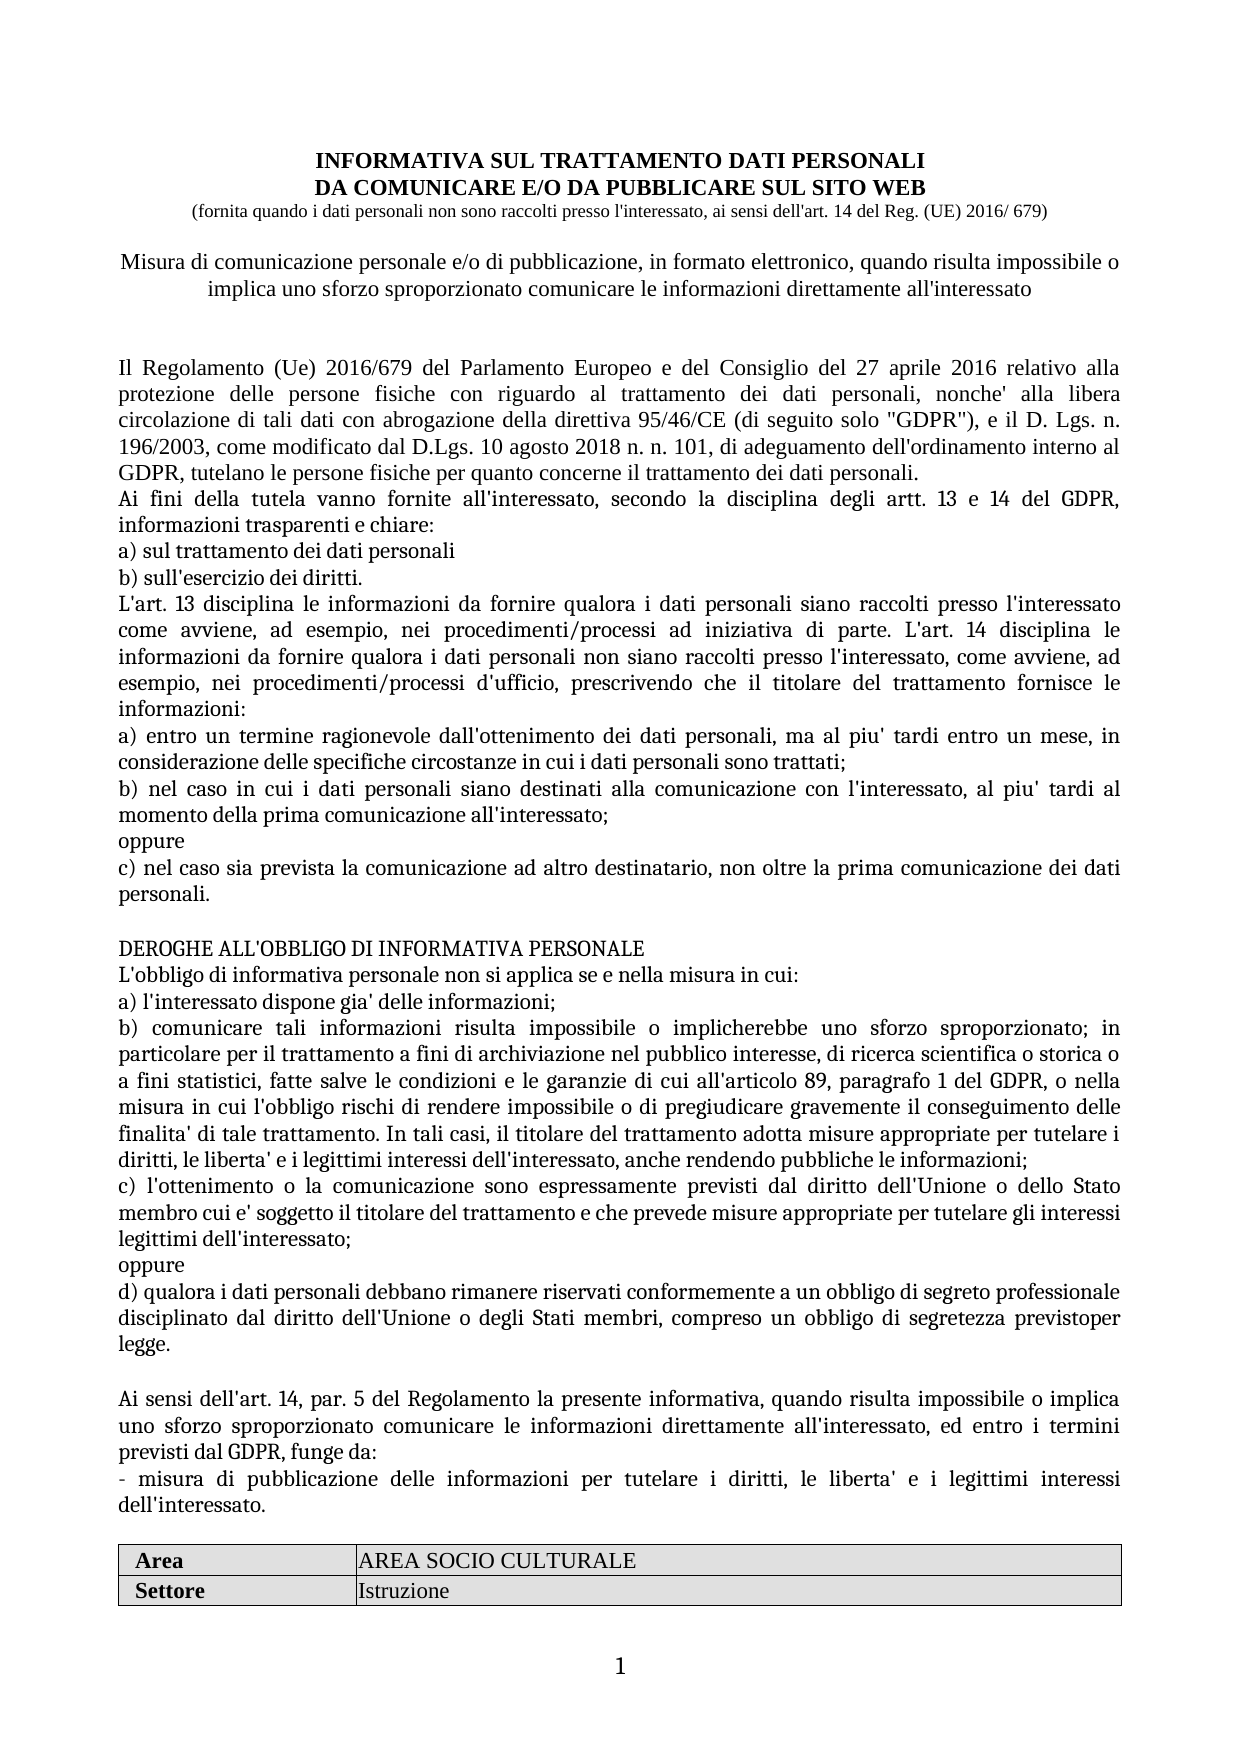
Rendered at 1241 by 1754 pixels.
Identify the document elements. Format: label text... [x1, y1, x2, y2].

text oppure [118, 828, 1122, 854]
text DA COMUNICARE E/O DA PUBBLICARE SUL SITO WEB [118, 174, 1122, 200]
text b) nel caso in cui i dati personali siano destinati alla comunicazione con l'interessato, al piu' tardi al momento della prima comunicazione all'interessato; [118, 775, 1122, 828]
text - misura di pubblicazione delle informazioni per tutelare i diritti, le liberta' e i legittimi interessi dell'interessato. [118, 1465, 1122, 1518]
text (fornita quando i dati personali non sono raccolti presso l'interessato, ai sensi dell'art. 14 del Reg. (UE) 2016/ 679) [118, 200, 1122, 222]
text INFORMATIVA SUL TRATTAMENTO DATI PERSONALI [118, 148, 1122, 174]
text c) l'ottenimento o la comunicazione sono espressamente previsti dal diritto dell'Unione o dello Stato membro cui e' soggetto il titolare del trattamento e che prevede misure appropriate per tutelare gli interessi legittimi dell'interessato; [118, 1173, 1122, 1252]
table_cell Settore [119, 1576, 356, 1605]
text oppure [118, 1252, 1122, 1278]
text L'art. 13 disciplina le informazioni da fornire qualora i dati personali siano raccolti presso l'interessato come avviene, ad esempio, nei procedimenti/processi ad iniziativa di parte. L'art. 14 disciplina le informazioni da fornire qualora i dati personali non siano raccolti presso l'interessato, come avviene, ad esempio, nei procedimenti/processi d'ufficio, prescrivendo che il titolare del trattamento fornisce le informazioni: [118, 591, 1122, 723]
table_header Area [119, 1545, 356, 1575]
text L'obbligo di informativa personale non si applica se e nella misura in cui: [118, 962, 1122, 988]
text b) comunicare tali informazioni risulta impossibile o implicherebbe uno sforzo sproporzionato; in particolare per il trattamento a fini di archiviazione nel pubblico interesse, di ricerca scientifica o storica o a fini statistici, fatte salve le condizioni e le garanzie di cui all'articolo 89, paragrafo 1 del GDPR, o nella misura in cui l'obbligo rischi di rendere impossibile o di pregiudicare gravemente il conseguimento delle finalita' di tale trattamento. In tali casi, il titolare del trattamento adotta misure appropriate per tutelare i diritti, le liberta' e i legittimi interessi dell'interessato, anche rendendo pubbliche le informazioni; [118, 1015, 1122, 1173]
text Ai fini della tutela vanno fornite all'interessato, secondo la disciplina degli artt. 13 e 14 del GDPR, informazioni trasparenti e chiare: [118, 485, 1122, 538]
text Il Regolamento (Ue) 2016/679 del Parlamento Europeo e del Consiglio del 27 aprile 2016 relativo alla protezione delle persone fisiche con riguardo al trattamento dei dati personali, nonche' alla libera circolazione di tali dati con abrogazione della direttiva 95/46/CE (di seguito solo "GDPR"), e il D. Lgs. n. 196/2003, come modificato dal D.Lgs. 10 agosto 2018 n. n. 101, di adeguamento dell'ordinamento interno al GDPR, tutelano le persone fisiche per quanto concerne il trattamento dei dati personali. [118, 354, 1122, 485]
text Ai sensi dell'art. 14, par. 5 del Regolamento la presente informativa, quando risulta impossibile o implica uno sforzo sproporzionato comunicare le informazioni direttamente all'interessato, ed entro i termini previsti dal GDPR, funge da: [118, 1386, 1122, 1465]
text Misura di comunicazione personale e/o di pubblicazione, in formato elettronico, quando risulta impossibile o implica uno sforzo sproporzionato comunicare le informazioni direttamente all'interessato [118, 248, 1122, 301]
text b) sull'esercizio dei diritti. [118, 564, 1122, 591]
text DEROGHE ALL'OBBLIGO DI INFORMATIVA PERSONALE [118, 936, 1122, 962]
text d) qualora i dati personali debbano rimanere riservati conformemente a un obbligo di segreto professionale disciplinato dal diritto dell'Unione o degli Stati membri, compreso un obbligo di segretezza previstoper legge. [118, 1278, 1122, 1357]
text a) entro un termine ragionevole dall'ottenimento dei dati personali, ma al piu' tardi entro un mese, in considerazione delle specifiche circostanze in cui i dati personali sono trattati; [118, 723, 1122, 775]
table_header AREA SOCIO CULTURALE [357, 1545, 1121, 1575]
text a) l'interessato dispone gia' delle informazioni; [118, 988, 1122, 1015]
text a) sul trattamento dei dati personali [118, 538, 1122, 564]
text c) nel caso sia prevista la comunicazione ad altro destinatario, non oltre la prima comunicazione dei dati personali. [118, 854, 1122, 907]
table_cell Istruzione [357, 1576, 1121, 1605]
